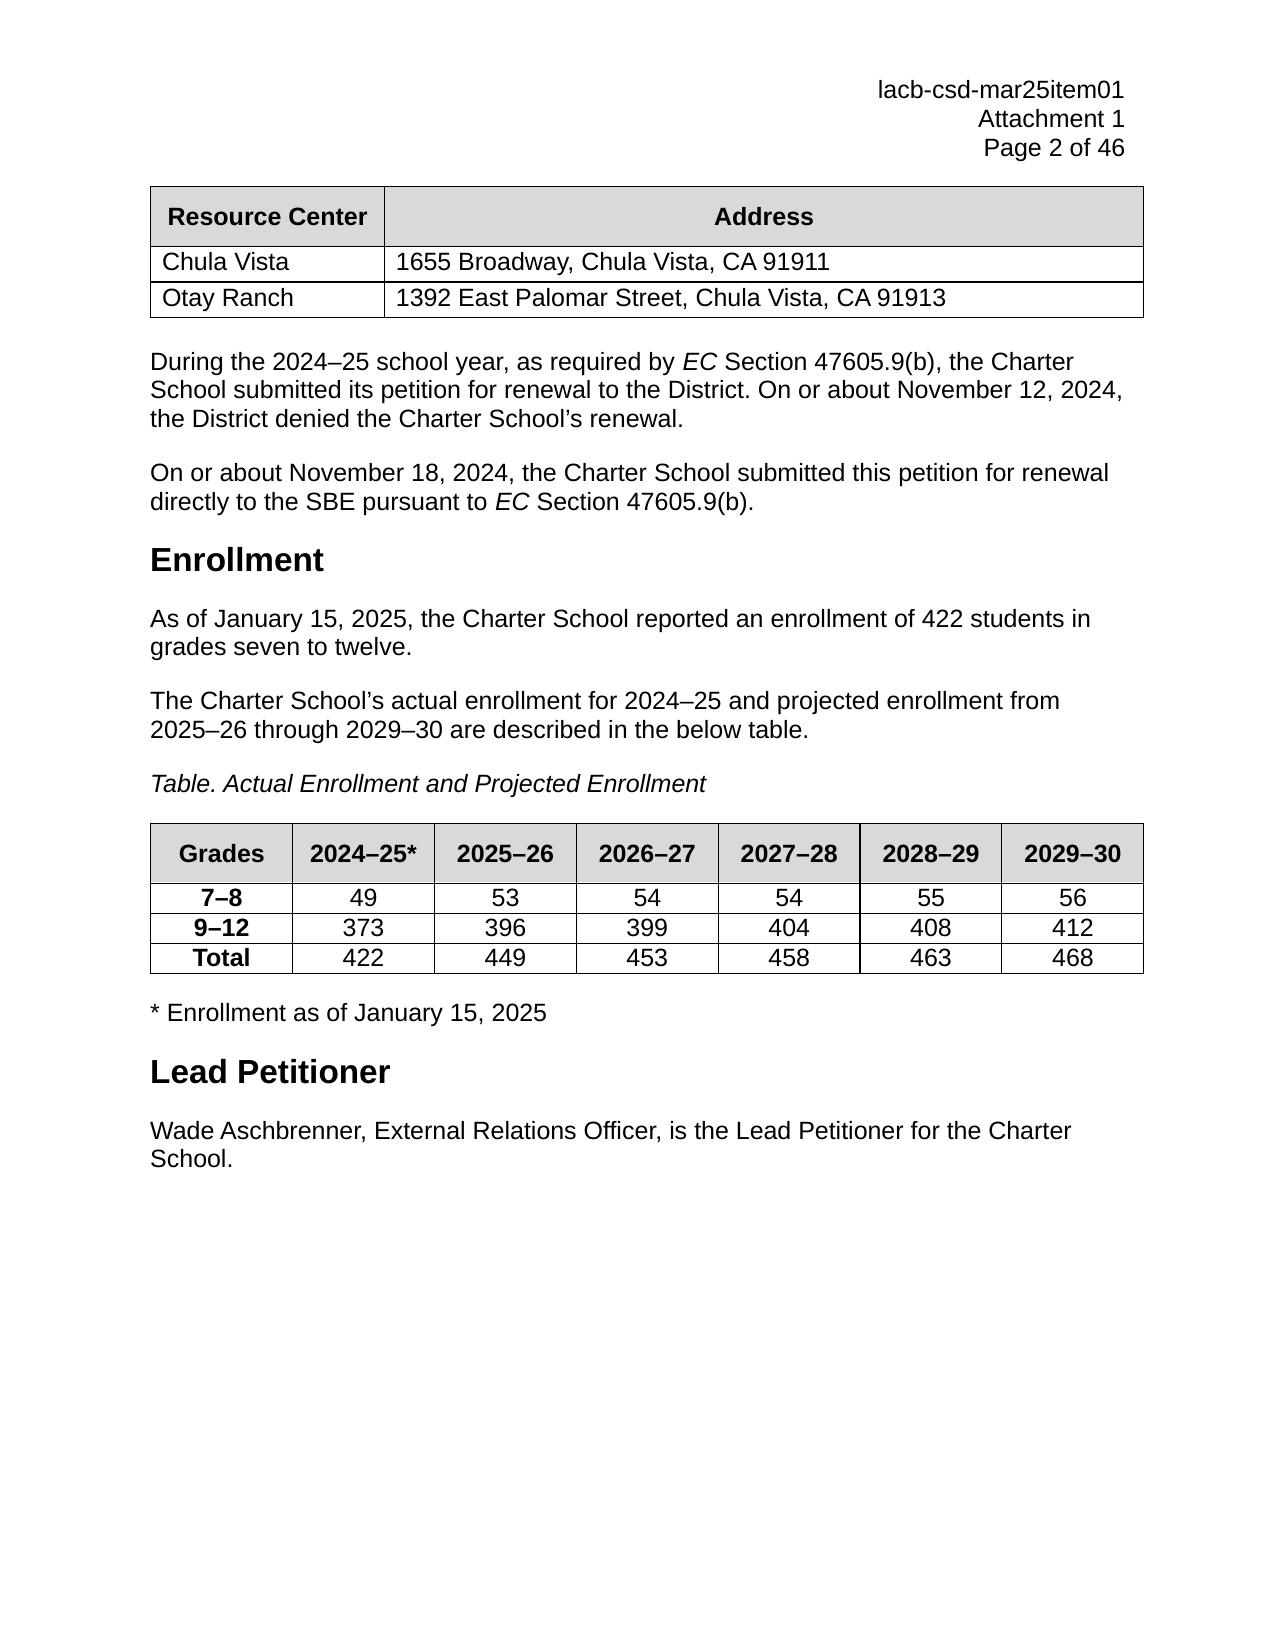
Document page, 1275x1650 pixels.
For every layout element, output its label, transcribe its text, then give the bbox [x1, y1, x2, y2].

table_header Grades [151, 824, 292, 882]
subtitle Lead Petitioner [150, 1052, 1125, 1091]
table_cell 49 [293, 884, 434, 912]
table_cell 1392 East Palomar Street, Chula Vista, CA 91913 [385, 283, 1143, 317]
table_header 2026–27 [577, 824, 718, 882]
table_cell 458 [719, 944, 859, 972]
table_cell 463 [861, 944, 1001, 972]
table_cell 1655 Broadway, Chula Vista, CA 91911 [385, 247, 1143, 281]
table_cell 54 [577, 884, 718, 912]
table_cell 56 [1002, 884, 1143, 912]
table_cell 53 [435, 884, 576, 912]
table_header 2029–30 [1002, 824, 1143, 882]
table_cell Chula Vista [151, 247, 384, 281]
table_cell 422 [293, 944, 434, 972]
text * Enrollment as of January 15, 2025 [150, 998, 1125, 1027]
text During the 2024–25 school year, as required by EC Section 47605.9(b), the Charter School submitted its petition for renewal to the District. On or about November 12, 2024, the District denied the Charter School’s renewal. [150, 318, 1125, 433]
table_cell 54 [719, 884, 859, 912]
table_cell 408 [861, 914, 1001, 942]
table_header 2027–28 [719, 824, 859, 882]
table_cell 9–12 [151, 914, 292, 942]
table_cell 412 [1002, 914, 1143, 942]
table_cell 373 [293, 914, 434, 942]
subtitle Table. Actual Enrollment and Projected Enrollment [150, 769, 1125, 797]
text Wade Aschbrenner, External Relations Officer, is the Lead Petitioner for the Charter School. [150, 1116, 1125, 1173]
table_header 2028–29 [861, 824, 1001, 882]
table_cell 399 [577, 914, 718, 942]
table_cell 453 [577, 944, 718, 972]
table_cell 55 [861, 884, 1001, 912]
text On or about November 18, 2024, the Charter School submitted this petition for renewal directly to the SBE pursuant to EC Section 47605.9(b). [150, 458, 1125, 515]
table_cell Otay Ranch [151, 283, 384, 317]
text The Charter School’s actual enrollment for 2024–25 and projected enrollment from 2025–26 through 2029–30 are described in the below table. [150, 686, 1125, 744]
table_header 2024–25* [293, 824, 434, 882]
table_cell Total [151, 944, 292, 972]
table_cell 396 [435, 914, 576, 942]
table_cell 468 [1002, 944, 1143, 972]
table_cell 404 [719, 914, 859, 942]
text As of January 15, 2025, the Charter School reported an enrollment of 422 students in grades seven to twelve. [150, 604, 1125, 661]
table_header 2025–26 [435, 824, 576, 882]
table_cell 7–8 [151, 884, 292, 912]
subtitle Enrollment [150, 540, 1125, 579]
table_cell 449 [435, 944, 576, 972]
table_header Address [385, 187, 1143, 246]
table_header Resource Center [151, 187, 384, 246]
